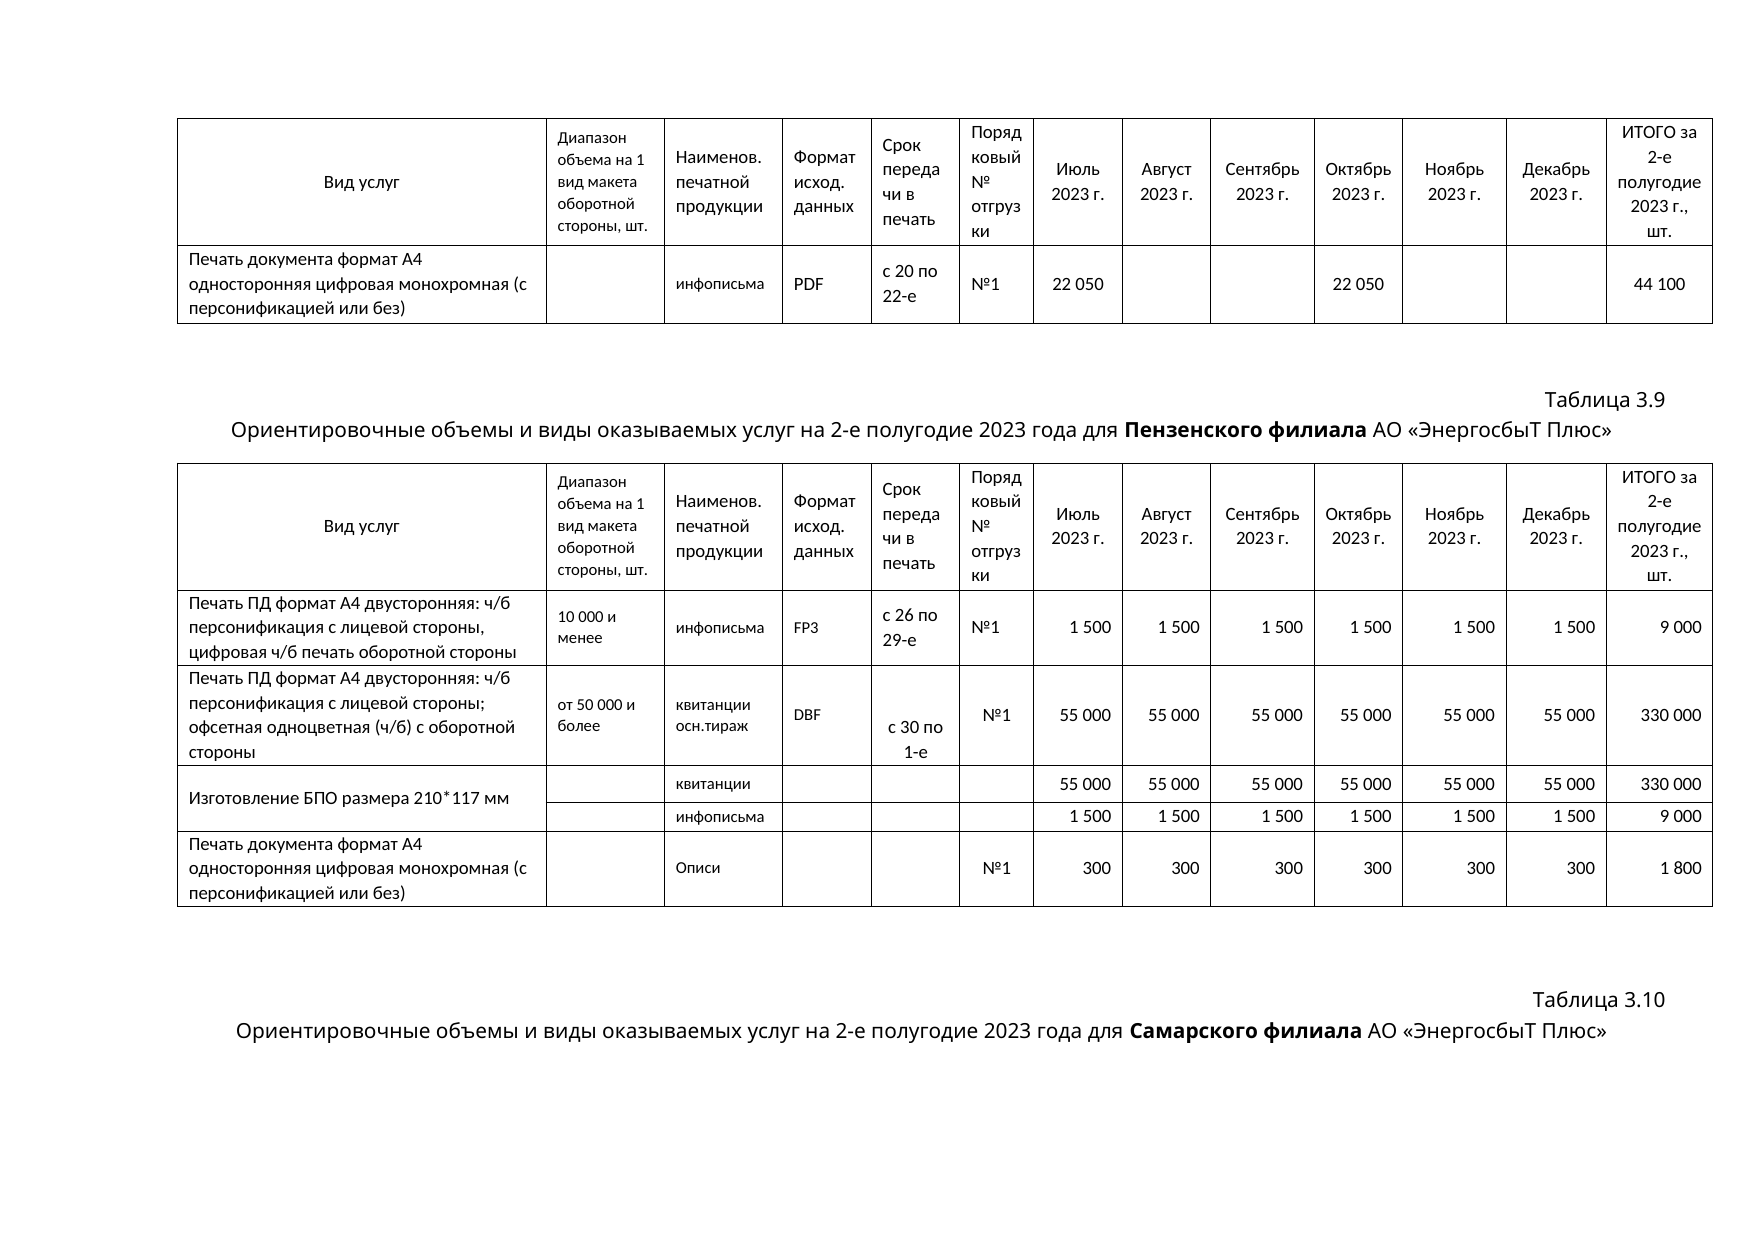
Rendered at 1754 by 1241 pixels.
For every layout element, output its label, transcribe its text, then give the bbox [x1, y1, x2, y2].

table_cell [1507, 246, 1606, 322]
table_cell [547, 766, 664, 802]
table_cell 1 500 [1507, 591, 1606, 665]
table_cell инфописьма [665, 246, 782, 322]
table_cell 1 500 [1123, 803, 1210, 831]
table_cell 300 [1123, 832, 1210, 906]
table_header Август 2023 г. [1123, 119, 1210, 245]
table_header Поряд ковый № отгрузки [960, 119, 1033, 245]
table_header Ноябрь 2023 г. [1403, 119, 1506, 245]
table_cell 55 000 [1211, 666, 1314, 765]
table_cell [547, 803, 664, 831]
table_header Срок передачи в печать [872, 464, 959, 590]
table_header Сентябрь 2023 г. [1211, 119, 1314, 245]
table_cell 1 500 [1403, 803, 1506, 831]
table_cell 55 000 [1507, 666, 1606, 765]
table_cell с 20 по 22-е [872, 246, 959, 322]
table_header Вид услуг [178, 464, 546, 590]
table_header Наименов. печатной продукции [665, 464, 782, 590]
table_cell 1 500 [1123, 591, 1210, 665]
table_cell 22 050 [1034, 246, 1122, 322]
table_cell 44 100 [1607, 246, 1712, 322]
table_cell Печать ПД формат А4 двусторонняя: ч/б персонификация с лицевой стороны; офсетная одноцветная (ч/б) с оборотной стороны [178, 666, 546, 765]
table_cell 9 000 [1607, 591, 1712, 665]
table_cell 1 500 [1211, 591, 1314, 665]
text Таблица 3.10 [177, 985, 1665, 1013]
table_cell 55 000 [1211, 766, 1314, 802]
table_header Сентябрь 2023 г. [1211, 464, 1314, 590]
table_cell 1 500 [1034, 591, 1122, 665]
table_cell 1 500 [1034, 803, 1122, 831]
table_header Поряд ковый № отгрузки [960, 464, 1033, 590]
table_cell 55 000 [1034, 666, 1122, 765]
table_header Формат исход. данных [783, 119, 871, 245]
table_header Август 2023 г. [1123, 464, 1210, 590]
table_cell 55 000 [1403, 666, 1506, 765]
table_header Срок передачи в печать [872, 119, 959, 245]
table_header Декабрь 2023 г. [1507, 119, 1606, 245]
table_cell FP3 [783, 591, 871, 665]
table_cell №1 [960, 666, 1033, 765]
table_cell 55 000 [1034, 766, 1122, 802]
text Ориентировочные объемы и виды оказываемых услуг на 2-е полугодие 2023 года для Пензенского филиала АО «ЭнергосбыТ Плюс» [177, 415, 1665, 444]
table_header Декабрь 2023 г. [1507, 464, 1606, 590]
table_cell [1211, 246, 1314, 322]
table_cell 55 000 [1123, 766, 1210, 802]
table_cell PDF [783, 246, 871, 322]
table_cell [1123, 246, 1210, 322]
table_header Октябрь 2023 г. [1315, 464, 1402, 590]
table_cell 300 [1034, 832, 1122, 906]
table_cell [960, 766, 1033, 802]
table_cell DBF [783, 666, 871, 765]
table_cell с 26 по 29-е [872, 591, 959, 665]
table_cell 300 [1507, 832, 1606, 906]
table_cell [547, 246, 664, 322]
table_cell 1 500 [1507, 803, 1606, 831]
table_cell квитанции осн.тираж [665, 666, 782, 765]
table_cell 330 000 [1607, 766, 1712, 802]
table_header ИТОГО за 2-е полугодие 2023 г., шт. [1607, 464, 1712, 590]
table_cell 55 000 [1123, 666, 1210, 765]
table_cell 10 000 и менее [547, 591, 664, 665]
table_cell Печать ПД формат А4 двусторонняя: ч/б персонификация с лицевой стороны, цифровая ч/б печать оборотной стороны [178, 591, 546, 665]
table_cell 22 050 [1315, 246, 1402, 322]
text Таблица 3.9 [177, 385, 1665, 413]
table_cell 1 800 [1607, 832, 1712, 906]
text Ориентировочные объемы и виды оказываемых услуг на 2-е полугодие 2023 года для Самарского филиала АО «ЭнергосбыТ Плюс» [177, 1016, 1665, 1044]
table_cell 55 000 [1315, 766, 1402, 802]
table_cell Печать документа формат А4 односторонняя цифровая монохромная (с персонификацией или без) [178, 246, 546, 322]
table_cell [960, 803, 1033, 831]
table_cell инфописьма [665, 591, 782, 665]
table_cell от 50 000 и более [547, 666, 664, 765]
table_cell Печать документа формат А4 односторонняя цифровая монохромная (с персонификацией или без) [178, 832, 546, 906]
table_header Вид услуг [178, 119, 546, 245]
table_header Диапазон объема на 1 вид макета оборотной стороны, шт. [547, 119, 664, 245]
table_cell инфописьма [665, 803, 782, 831]
table_cell 9 000 [1607, 803, 1712, 831]
table_cell [783, 803, 871, 831]
table_cell [872, 832, 959, 906]
table_cell [783, 832, 871, 906]
table_cell Описи [665, 832, 782, 906]
table_cell с 30 по 1-е [872, 666, 959, 765]
table_cell №1 [960, 591, 1033, 665]
table_header Ноябрь 2023 г. [1403, 464, 1506, 590]
table_cell [872, 803, 959, 831]
table_cell [1403, 246, 1506, 322]
table_cell квитанции [665, 766, 782, 802]
table_cell Изготовление БПО размера 210*117 мм [178, 766, 546, 831]
table_cell 55 000 [1315, 666, 1402, 765]
table_cell №1 [960, 246, 1033, 322]
table_header ИТОГО за 2-е полугодие 2023 г., шт. [1607, 119, 1712, 245]
table_cell [872, 766, 959, 802]
table_cell 1 500 [1211, 803, 1314, 831]
table_cell 55 000 [1403, 766, 1506, 802]
table_cell №1 [960, 832, 1033, 906]
table_header Наименов. печатной продукции [665, 119, 782, 245]
table_header Октябрь 2023 г. [1315, 119, 1402, 245]
table_cell [783, 766, 871, 802]
table_cell [547, 832, 664, 906]
table_cell 55 000 [1507, 766, 1606, 802]
table_cell 1 500 [1315, 803, 1402, 831]
table_cell 300 [1403, 832, 1506, 906]
table_header Июль 2023 г. [1034, 119, 1122, 245]
table_cell 1 500 [1315, 591, 1402, 665]
table_header Диапазон объема на 1 вид макета оборотной стороны, шт. [547, 464, 664, 590]
table_cell 1 500 [1403, 591, 1506, 665]
table_cell 300 [1211, 832, 1314, 906]
table_cell 300 [1315, 832, 1402, 906]
table_header Формат исход. данных [783, 464, 871, 590]
table_cell 330 000 [1607, 666, 1712, 765]
table_header Июль 2023 г. [1034, 464, 1122, 590]
